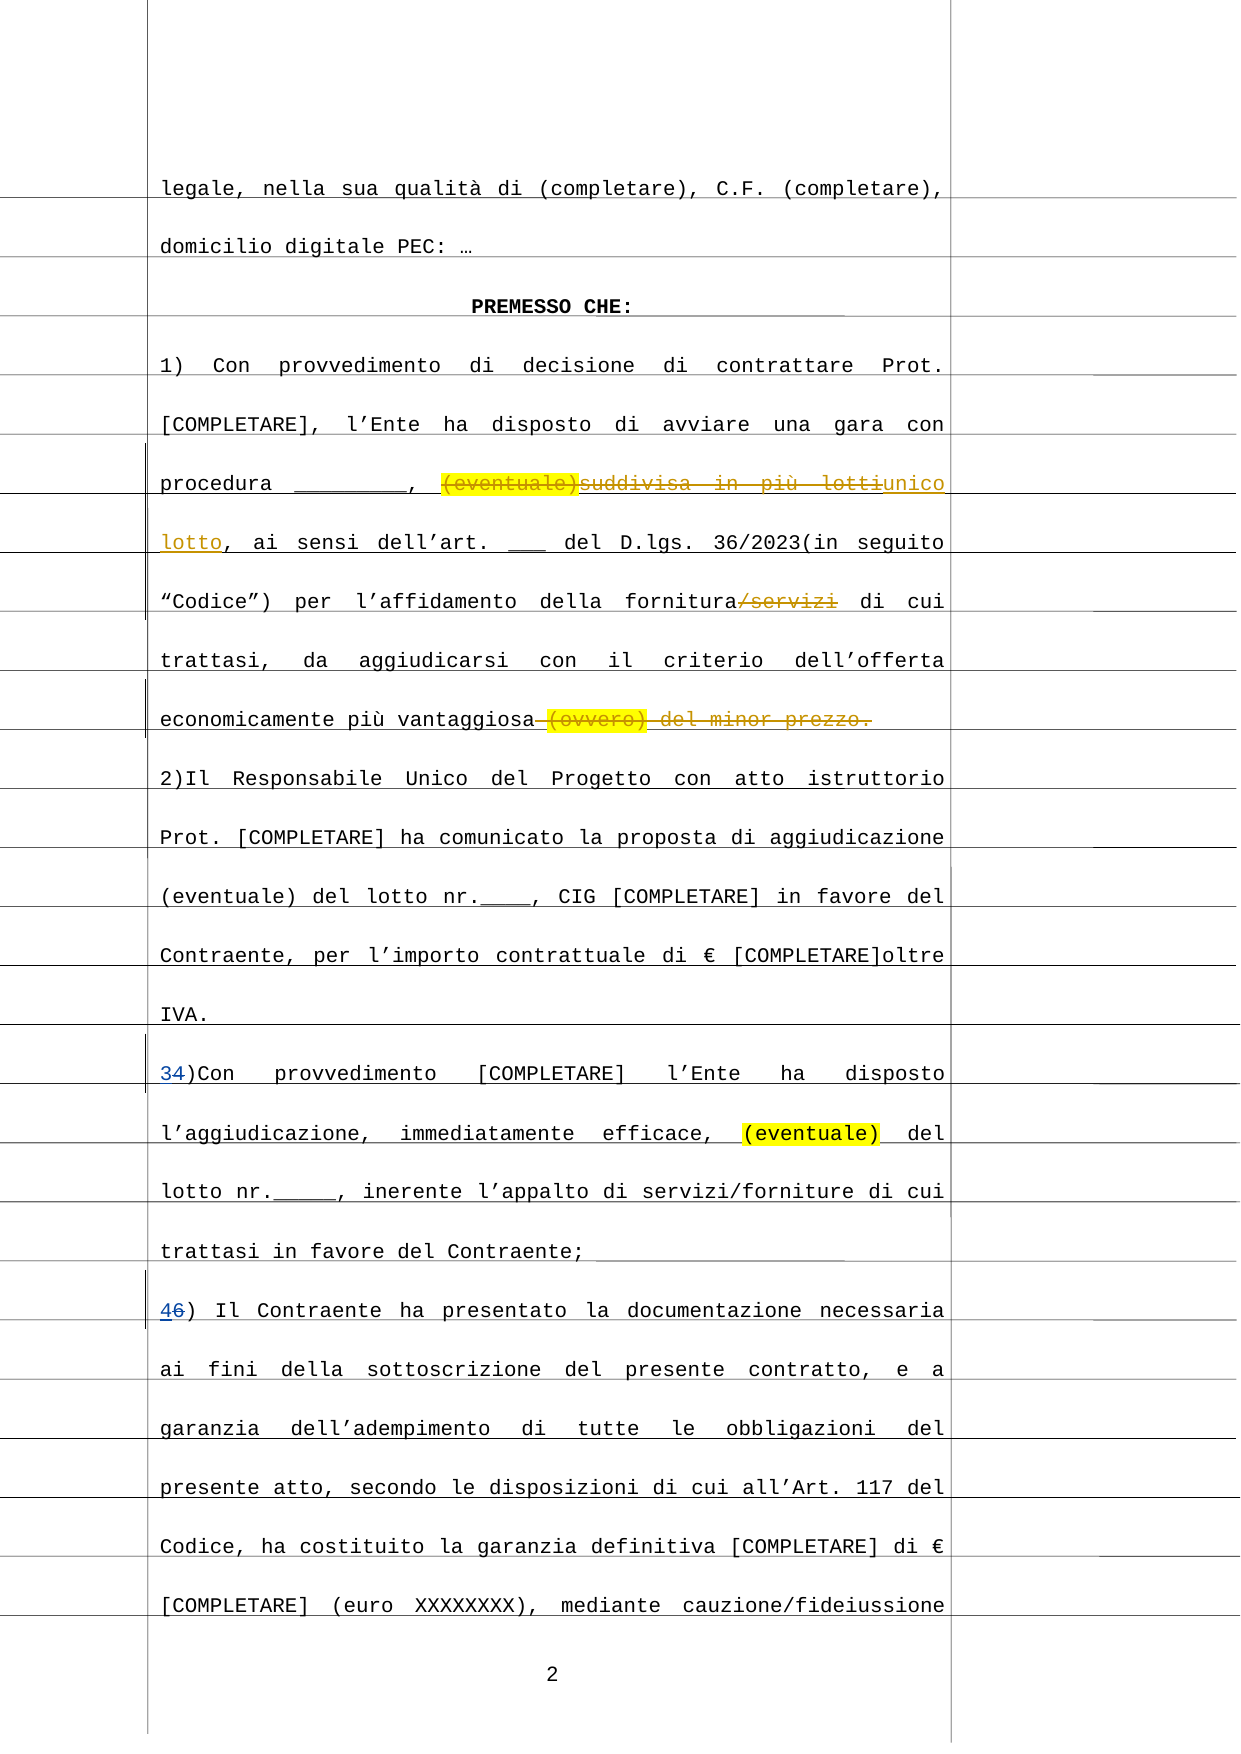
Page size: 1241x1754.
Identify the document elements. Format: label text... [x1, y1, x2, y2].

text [159, 148, 945, 266]
text 2)Il Responsabile Unico del Progetto con atto istruttorio Prot. [COMPLETARE] ha comunicato la proposta di aggiudicazione (eventuale) del lotto nr.____, CIG [COMPLETARE] in favore del Contraente, per l’importo contrattuale di € [COMPLETARE]oltre IVA. [159, 738, 945, 1034]
text PREMESSO CHE: [159, 266, 945, 325]
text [159, 1270, 945, 1624]
text 1) Con provvedimento di decisione di contrattare Prot. [COMPLETARE], l’Ente ha disposto di avviare una gara con procedura _________, , ai sensi dell’art. ___ del D.lgs. 36/2023(in seguito “Codice”) per l’affidamento della fornitura di cui trattasi, da aggiudicarsi con il criterio dell’offerta economicamente più vantaggiosa [159, 325, 945, 738]
text )Con provvedimento [COMPLETARE] l’Ente ha disposto l’aggiudicazione, immediatamente efficace, (eventuale) del lotto nr._____, inerente l’appalto di servizi/forniture di cui trattasi in favore del Contraente; [159, 1034, 945, 1270]
